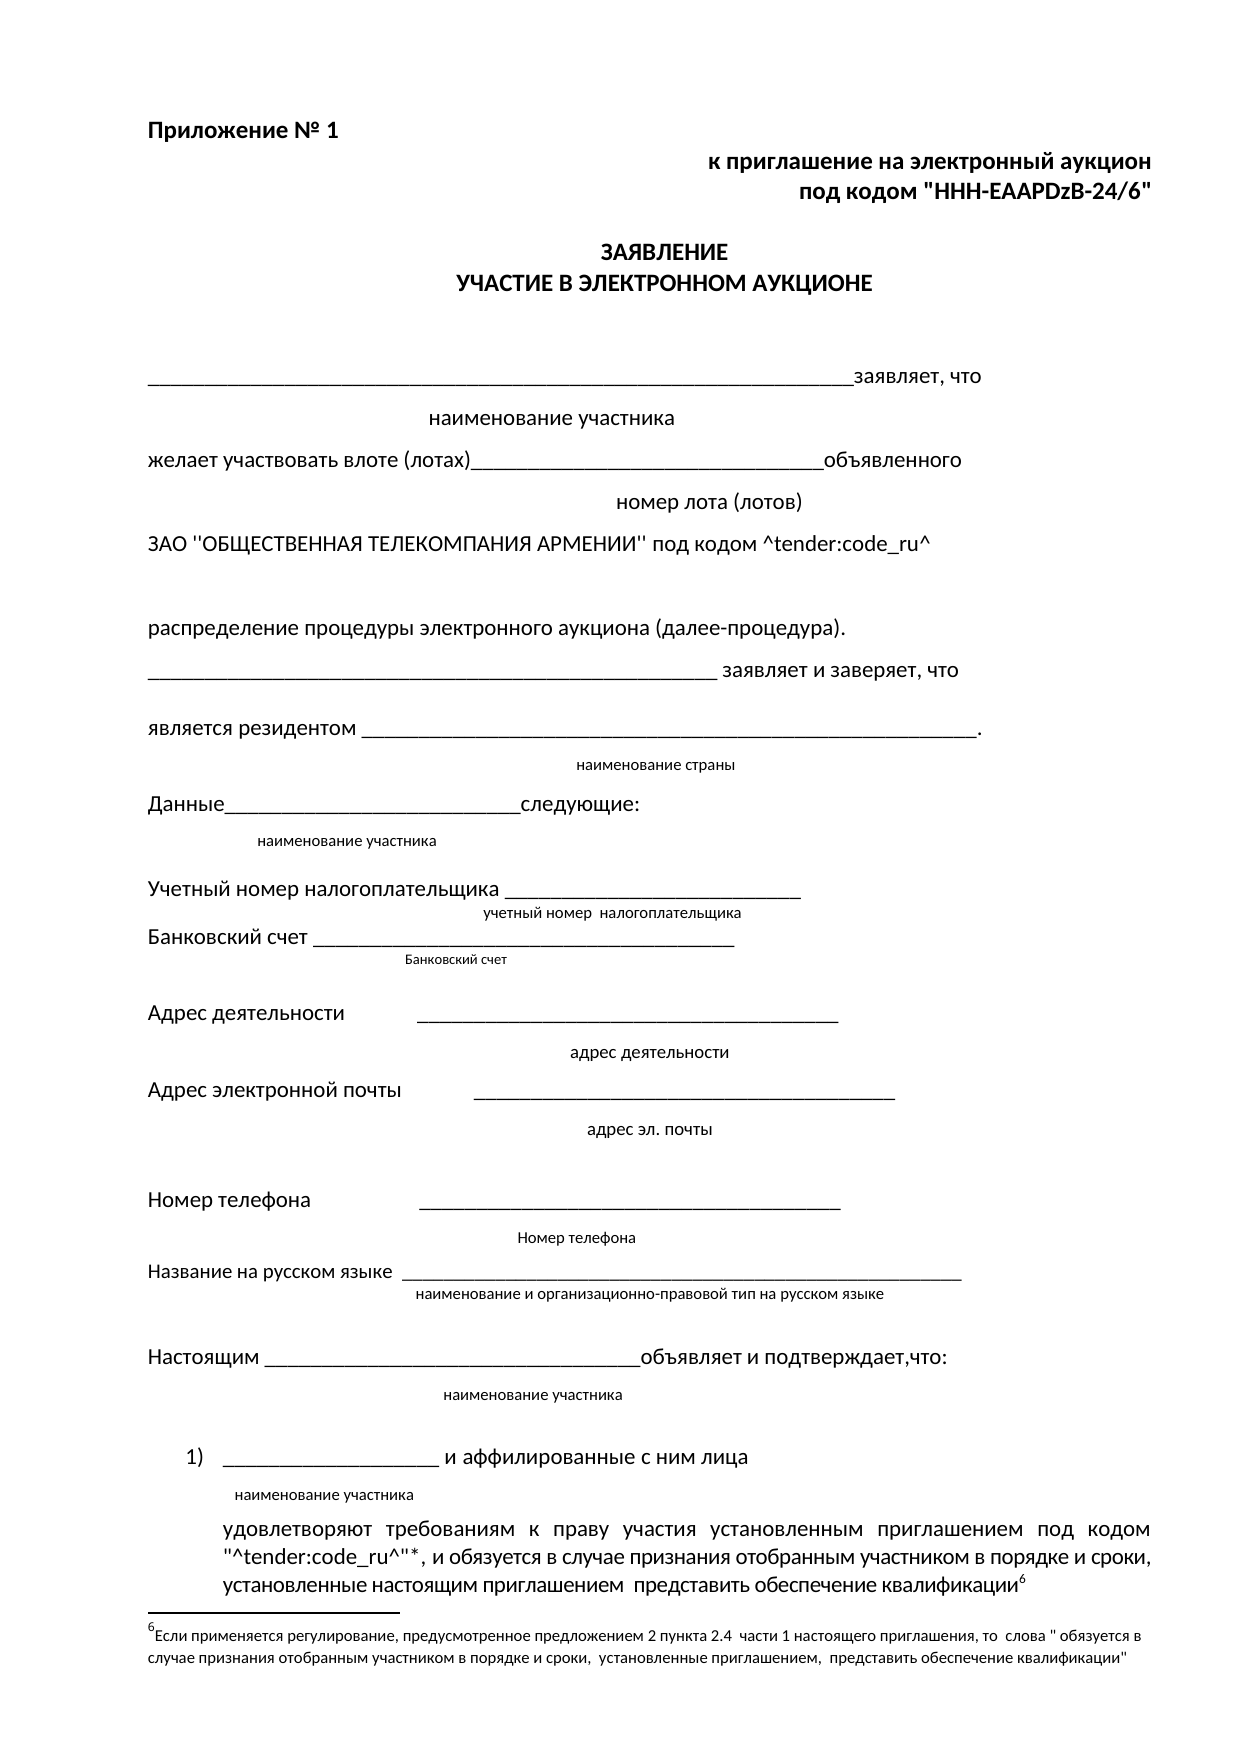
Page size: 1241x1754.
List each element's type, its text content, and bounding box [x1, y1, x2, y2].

text 2.4 На этапе аукциона участник представляет сниженные ценовые предложения в порядке, установленном пунктом 2.2 части 2 настоящего приглашения, без необходимости загрузки новых документов в систему. Приложение № 1 [148, 86, 1152, 145]
text распределение процедуры электронного аукциона (далее-процедура). [148, 613, 1152, 641]
text адрес эл. почты [148, 1117, 1152, 1140]
list ___________________ и аффилированные с ним лица [185, 1442, 1152, 1470]
text наименование участника [443, 1384, 1152, 1404]
text Настоящим _________________________________объявляет и подтверждает,что: [148, 1342, 1152, 1370]
text наименование участника [148, 1484, 1152, 1504]
text __________________________________________________ заявляет и заверяет, что [148, 655, 1152, 683]
text Адрес электронной почты _____________________________________ [148, 1075, 1152, 1103]
text Номер телефона [517, 1227, 1152, 1248]
text наименование участника [428, 403, 1152, 431]
text адрес деятельности [148, 1040, 1152, 1063]
text является резидентом ______________________________________________________. [148, 713, 1152, 741]
text ЗАЯВЛЕНИЕ [177, 237, 1152, 267]
text УЧАСТИЕ В ЭЛЕКТРОННОМ АУКЦИОНЕ [177, 267, 1152, 298]
text Номер телефона _____________________________________ [148, 1186, 1152, 1213]
text Данные__________________________следующие: [148, 789, 1152, 817]
text желает участвовать влоте (лотах)_______________________________объявленного [148, 445, 1152, 473]
text Адрес деятельности _____________________________________ [148, 998, 1152, 1026]
text ______________________________________________________________заявляет, что [148, 361, 1152, 389]
text наименование страны [576, 754, 1152, 775]
text к приглашение на электронный аукцион [177, 145, 1152, 176]
text наименование и организационно-правовой тип на русском языке [148, 1283, 1152, 1304]
text наименование участника [148, 831, 1152, 851]
text под кодом "HHH-EAAPDzB-24/6" [177, 176, 1152, 206]
text Учетный номер налогоплательщика __________________________ [148, 874, 1152, 902]
text Банковский счет [148, 950, 1152, 968]
text номер лота (лотов) [606, 487, 1152, 515]
text ЗАО ''ОБЩЕСТВЕННАЯ ТЕЛЕКОМПАНИЯ АРМЕНИИ'' под кодом ^tender:code_ru^ [148, 529, 1152, 557]
text Название на русском языке ______________________________________________________ [148, 1258, 1152, 1283]
text учетный номер налогоплательщика [148, 902, 1152, 922]
text Банковский счет _____________________________________ [148, 922, 1152, 950]
list удовлетворяют требованиям к праву участия установленным приглашением под кодом "^tender:code_ru^"*, и обязуется в случае признания отобранным участником в порядке и сроки, установленные настоящим приглашением представить обеспечение квалификации [223, 1514, 1152, 1598]
